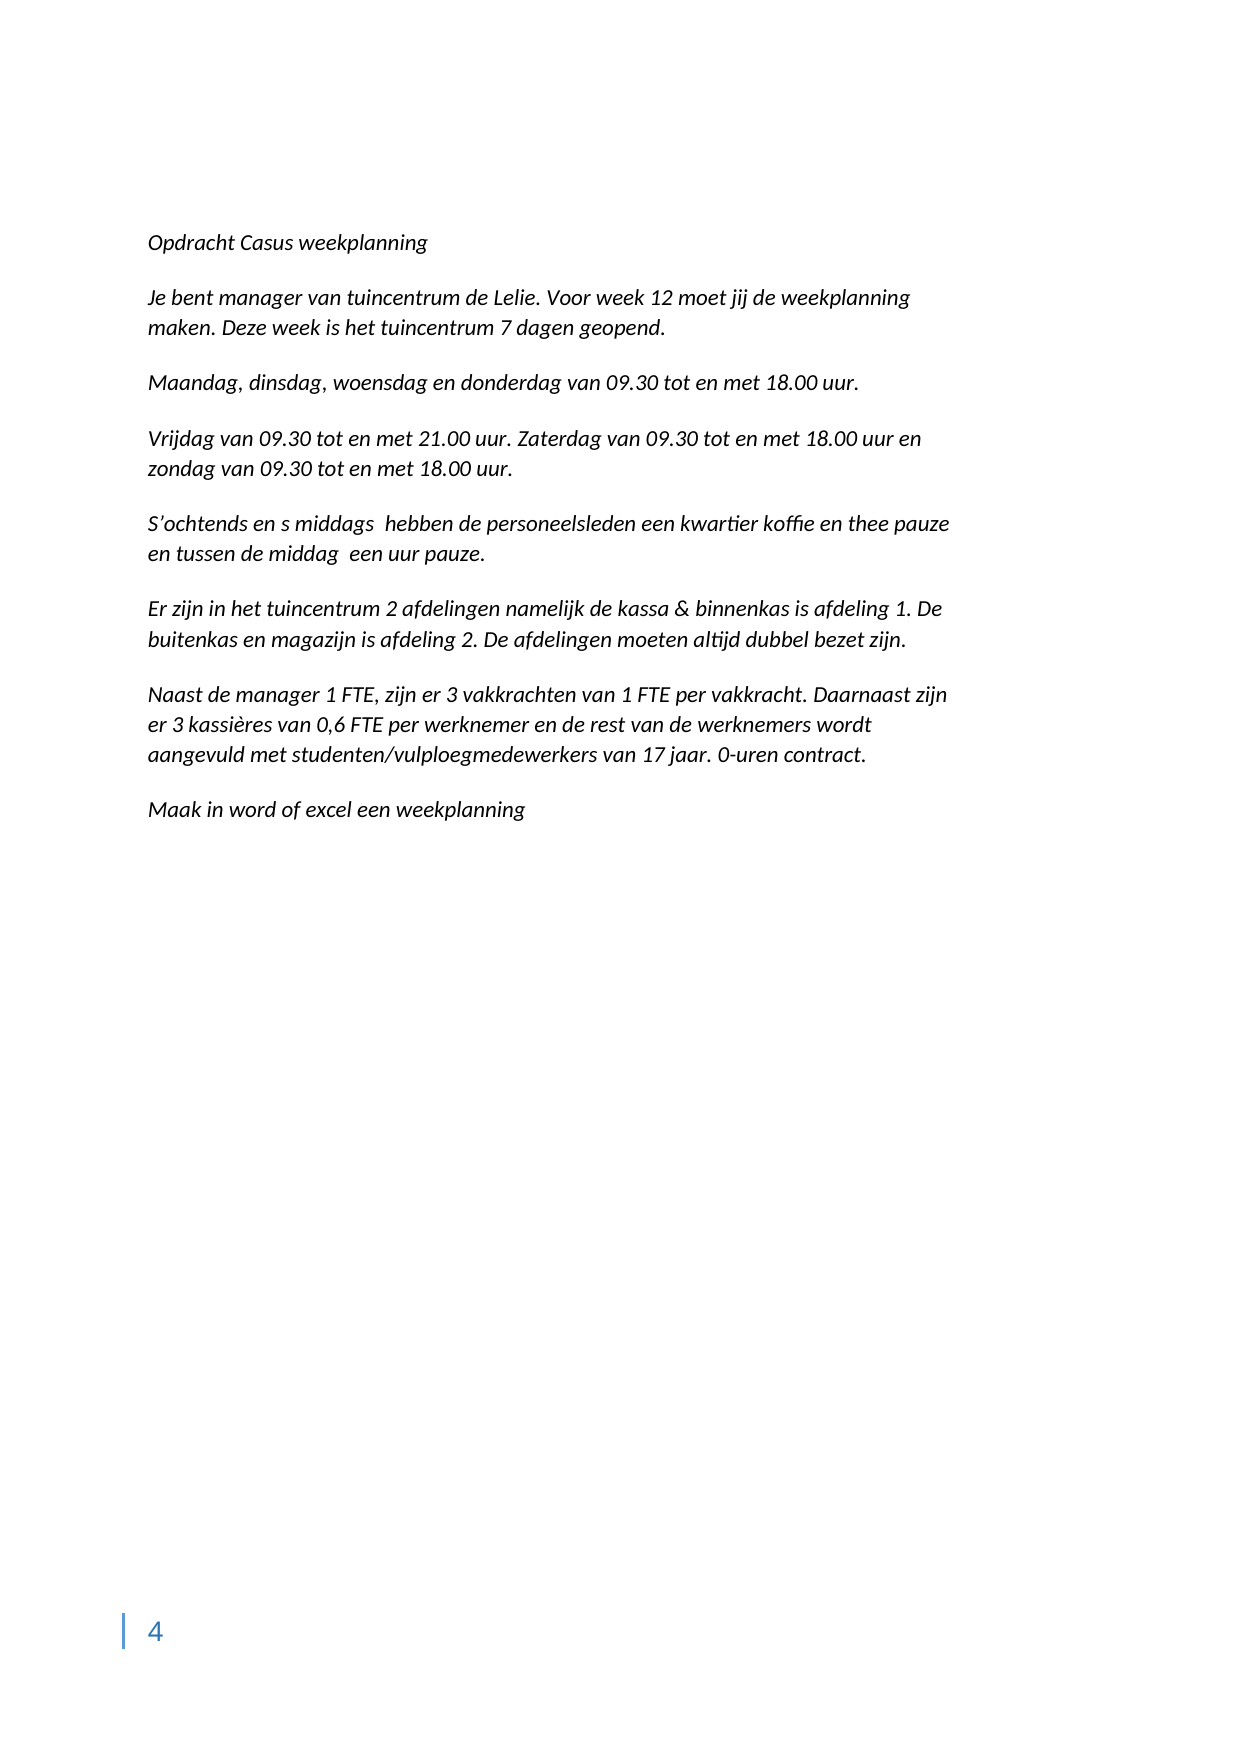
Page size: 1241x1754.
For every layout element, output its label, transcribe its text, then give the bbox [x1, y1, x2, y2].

text Maak in word of excel een weekplanning [148, 796, 974, 823]
text Opdracht Casus weekplanning [148, 228, 974, 256]
text Er zijn in het tuincentrum 2 afdelingen namelijk de kassa & binnenkas is afdeling 1. De buitenkas en magazijn is afdeling 2. De afdelingen moeten altijd dubbel bezet zijn. [148, 594, 974, 653]
text Vrijdag van 09.30 tot en met 21.00 uur. Zaterdag van 09.30 tot en met 18.00 uur en zondag van 09.30 tot en met 18.00 uur. [148, 424, 974, 482]
text S’ochtends en s middags hebben de personeelsleden een kwartier koffie en thee pauze en tussen de middag een uur pauze. [148, 509, 974, 567]
text Naast de manager 1 FTE, zijn er 3 vakkrachten van 1 FTE per vakkracht. Daarnaast zijn er 3 kassières van 0,6 FTE per werknemer en de rest van de werknemers wordt aangevuld met studenten/vulploegmedewerkers van 17 jaar. 0-uren contract. [148, 680, 974, 768]
text Je bent manager van tuincentrum de Lelie. Voor week 12 moet jij de weekplanning maken. Deze week is het tuincentrum 7 dagen geopend. [148, 283, 974, 341]
text Maandag, dinsdag, woensdag en donderdag van 09.30 tot en met 18.00 uur. [148, 368, 974, 396]
